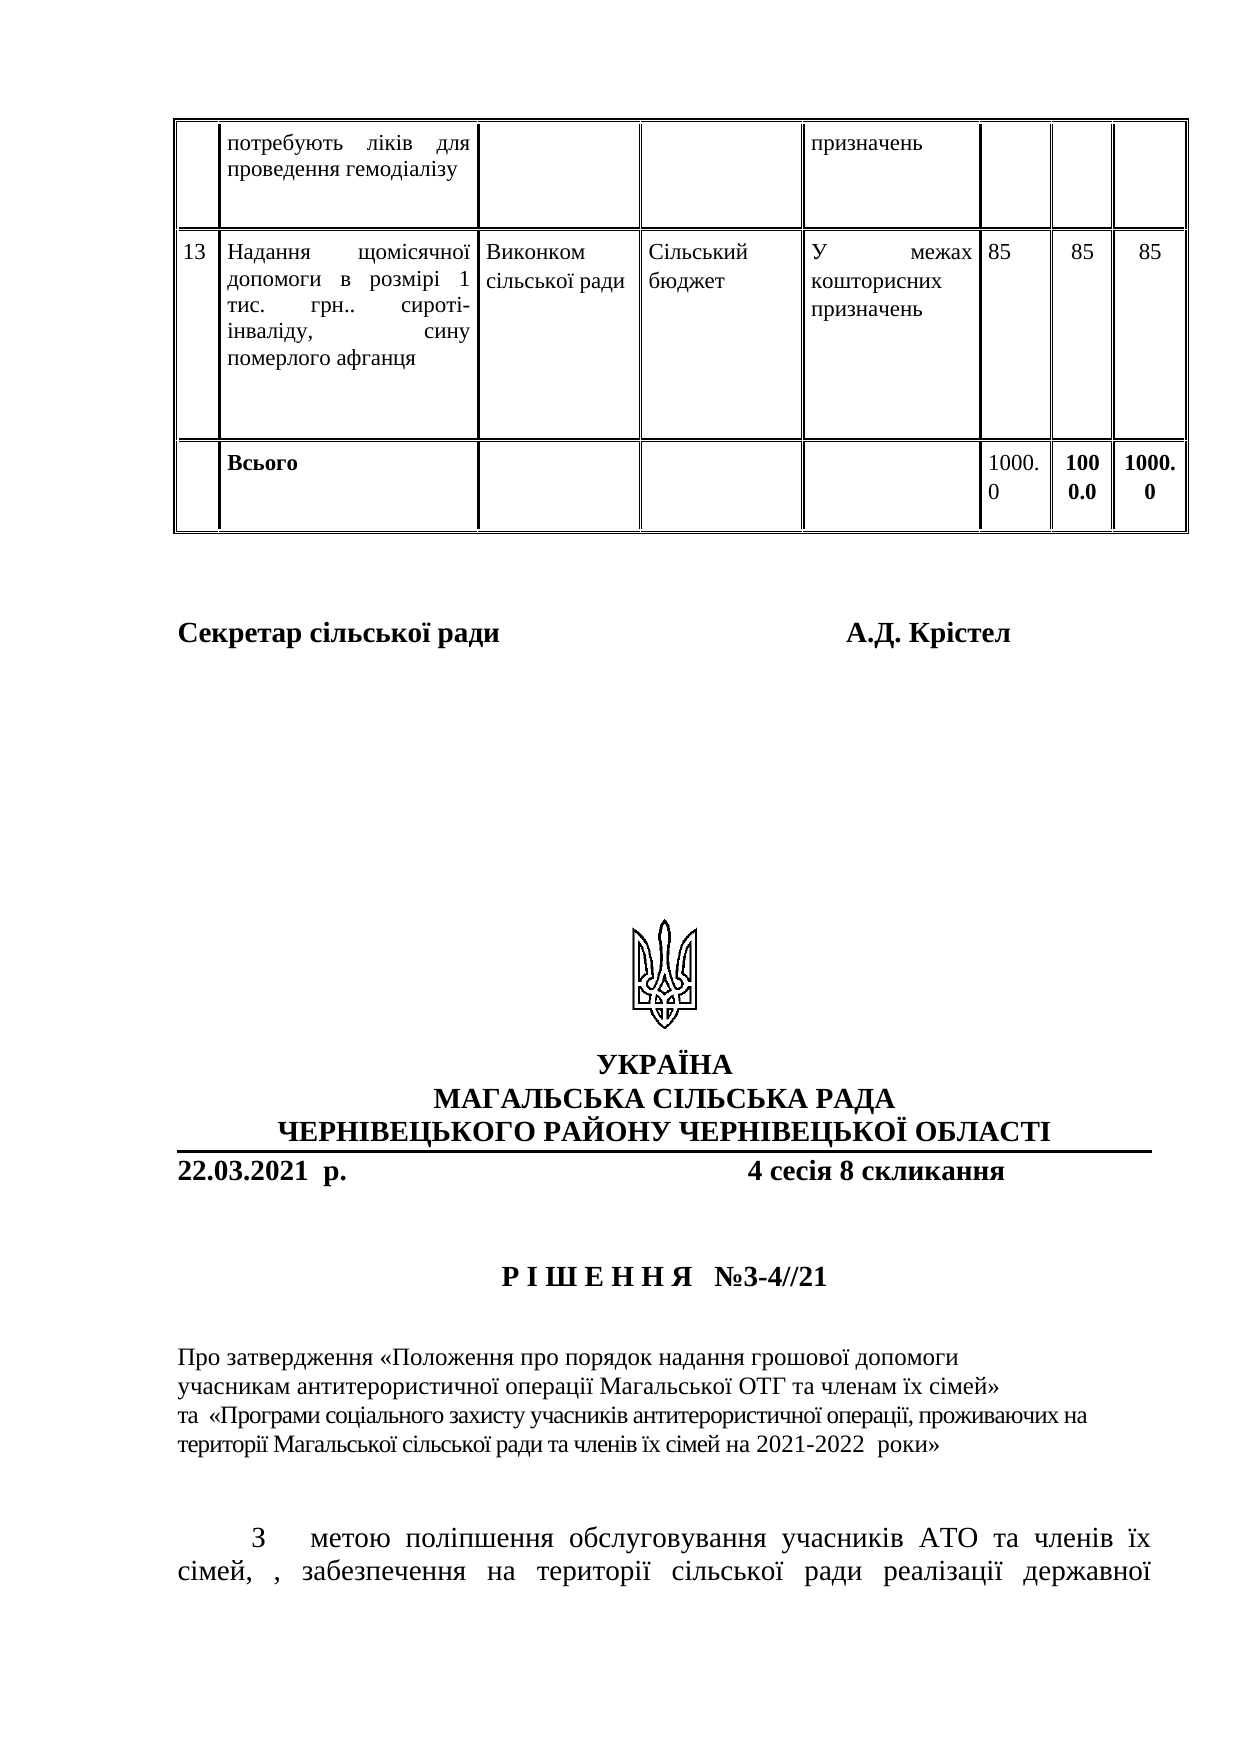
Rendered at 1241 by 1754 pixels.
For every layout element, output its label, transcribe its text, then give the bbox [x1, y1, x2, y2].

text учасникам антитерористичної операції Магальської ОТГ та членам їх сімей» [177, 1371, 1152, 1400]
text ЧЕРНІВЕЦЬКОГО РАЙОНУ ЧЕРНІВЕЦЬКОЇ ОБЛАСТІ [177, 1114, 1152, 1150]
text Секретар сільської ради А.Д. Крістел [177, 615, 1152, 649]
picture [628, 916, 701, 1031]
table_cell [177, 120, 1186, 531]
text Про затвердження «Положення про порядок надання грошової допомоги [177, 1342, 1152, 1371]
text МАГАЛЬСЬКА СІЛЬСЬКА РАДА [177, 1081, 1152, 1114]
text Р І Ш Е Н Н Я №3-4//21 [177, 1259, 1152, 1292]
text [177, 1520, 1152, 1587]
text та «Програми соціального захисту учасників антитерористичної операції, проживаючих на території Магальської сільської ради та членів їх сімей на 2021-2022 роки» [177, 1400, 1152, 1457]
text 22.03.2021 р. 4 сесія 8 скликання [177, 1153, 1152, 1187]
text УКРАЇНА [177, 1047, 1152, 1081]
